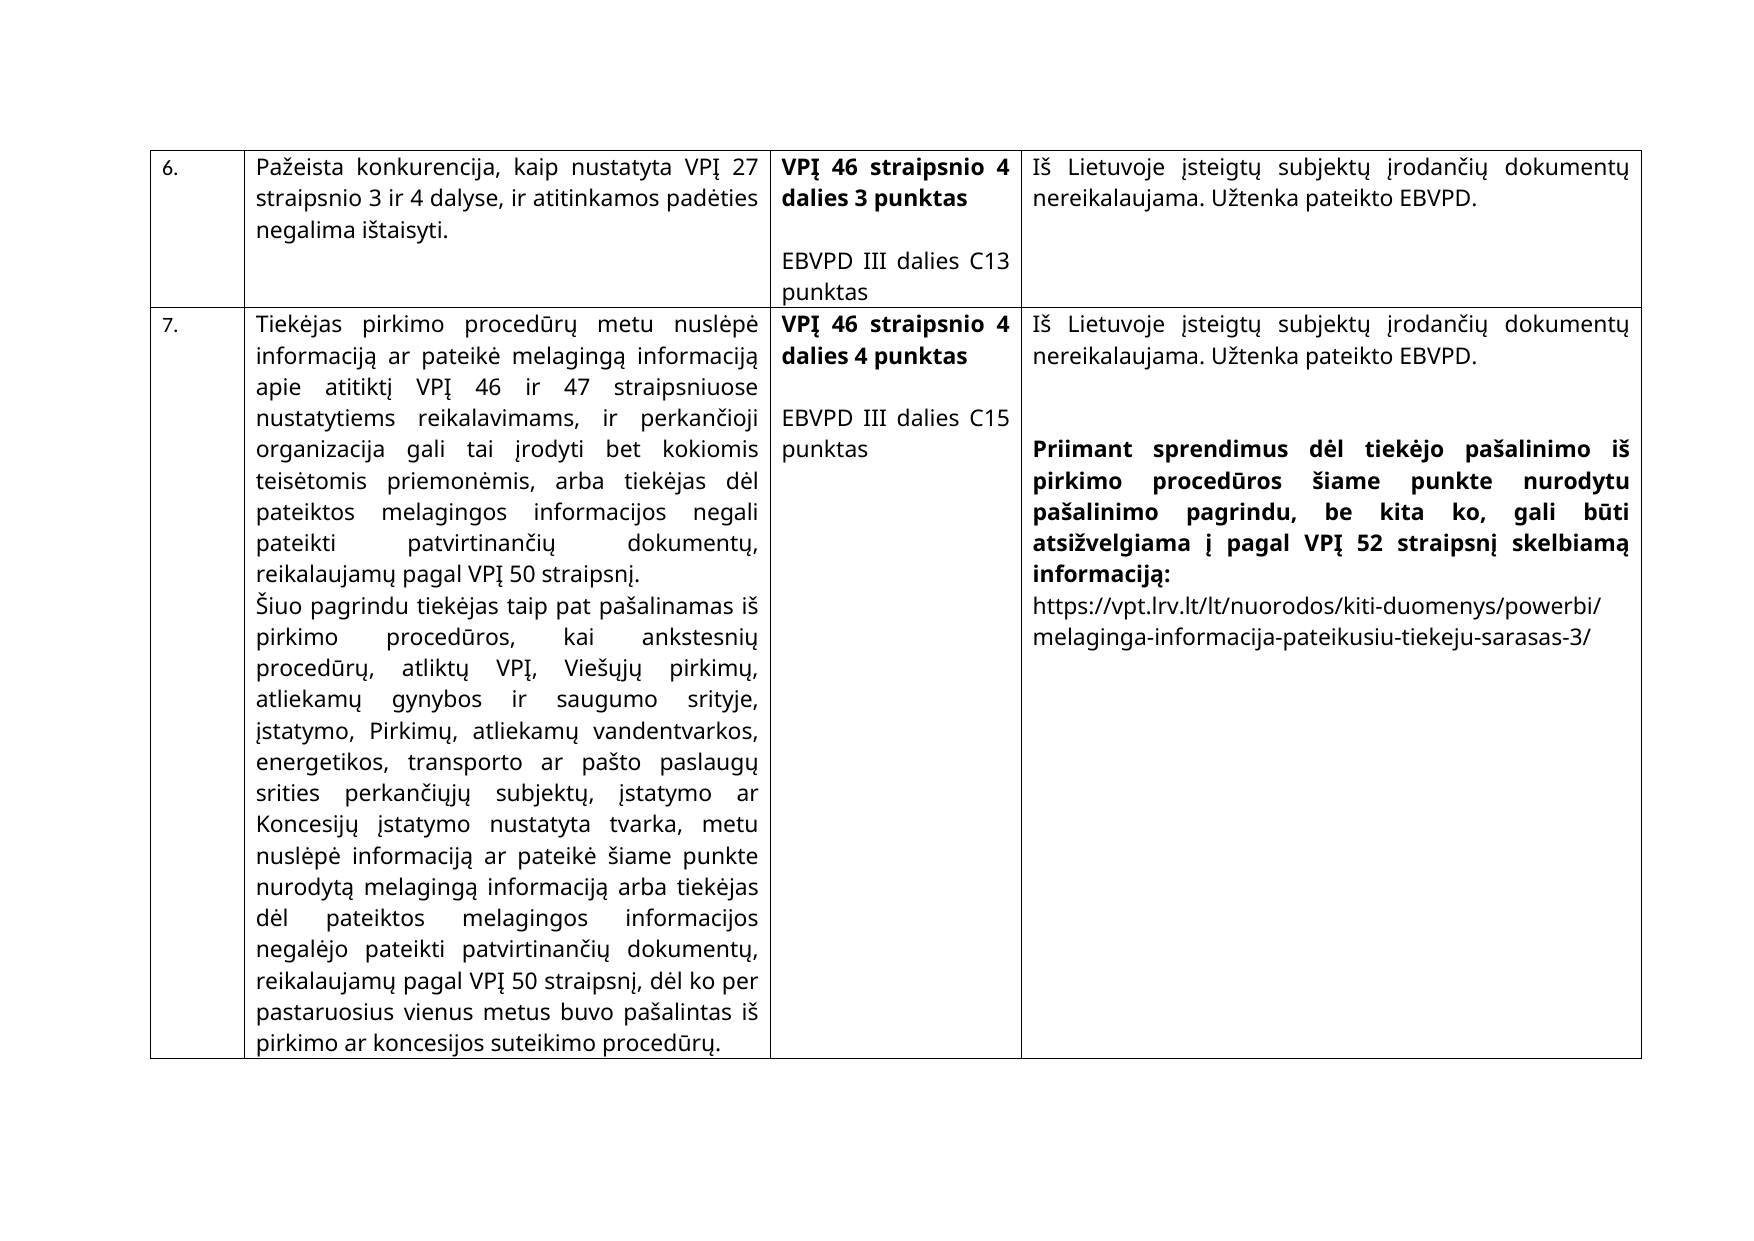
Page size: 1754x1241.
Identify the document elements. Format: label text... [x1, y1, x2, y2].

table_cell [1022, 308, 1641, 1058]
table_cell [151, 308, 244, 1058]
table_cell Pažeista konkurencija, kaip nustatyta VPĮ 27 straipsnio 3 ir 4 dalyse, ir atitinkamos padėties negalima ištaisyti. [245, 151, 770, 307]
table_cell VPĮ 46 straipsnio 4 dalies 3 punktas EBVPD III dalies C13 punktas [771, 151, 1021, 307]
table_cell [245, 308, 770, 1058]
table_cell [1022, 151, 1641, 307]
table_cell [771, 308, 1021, 1058]
table_cell [151, 151, 244, 307]
